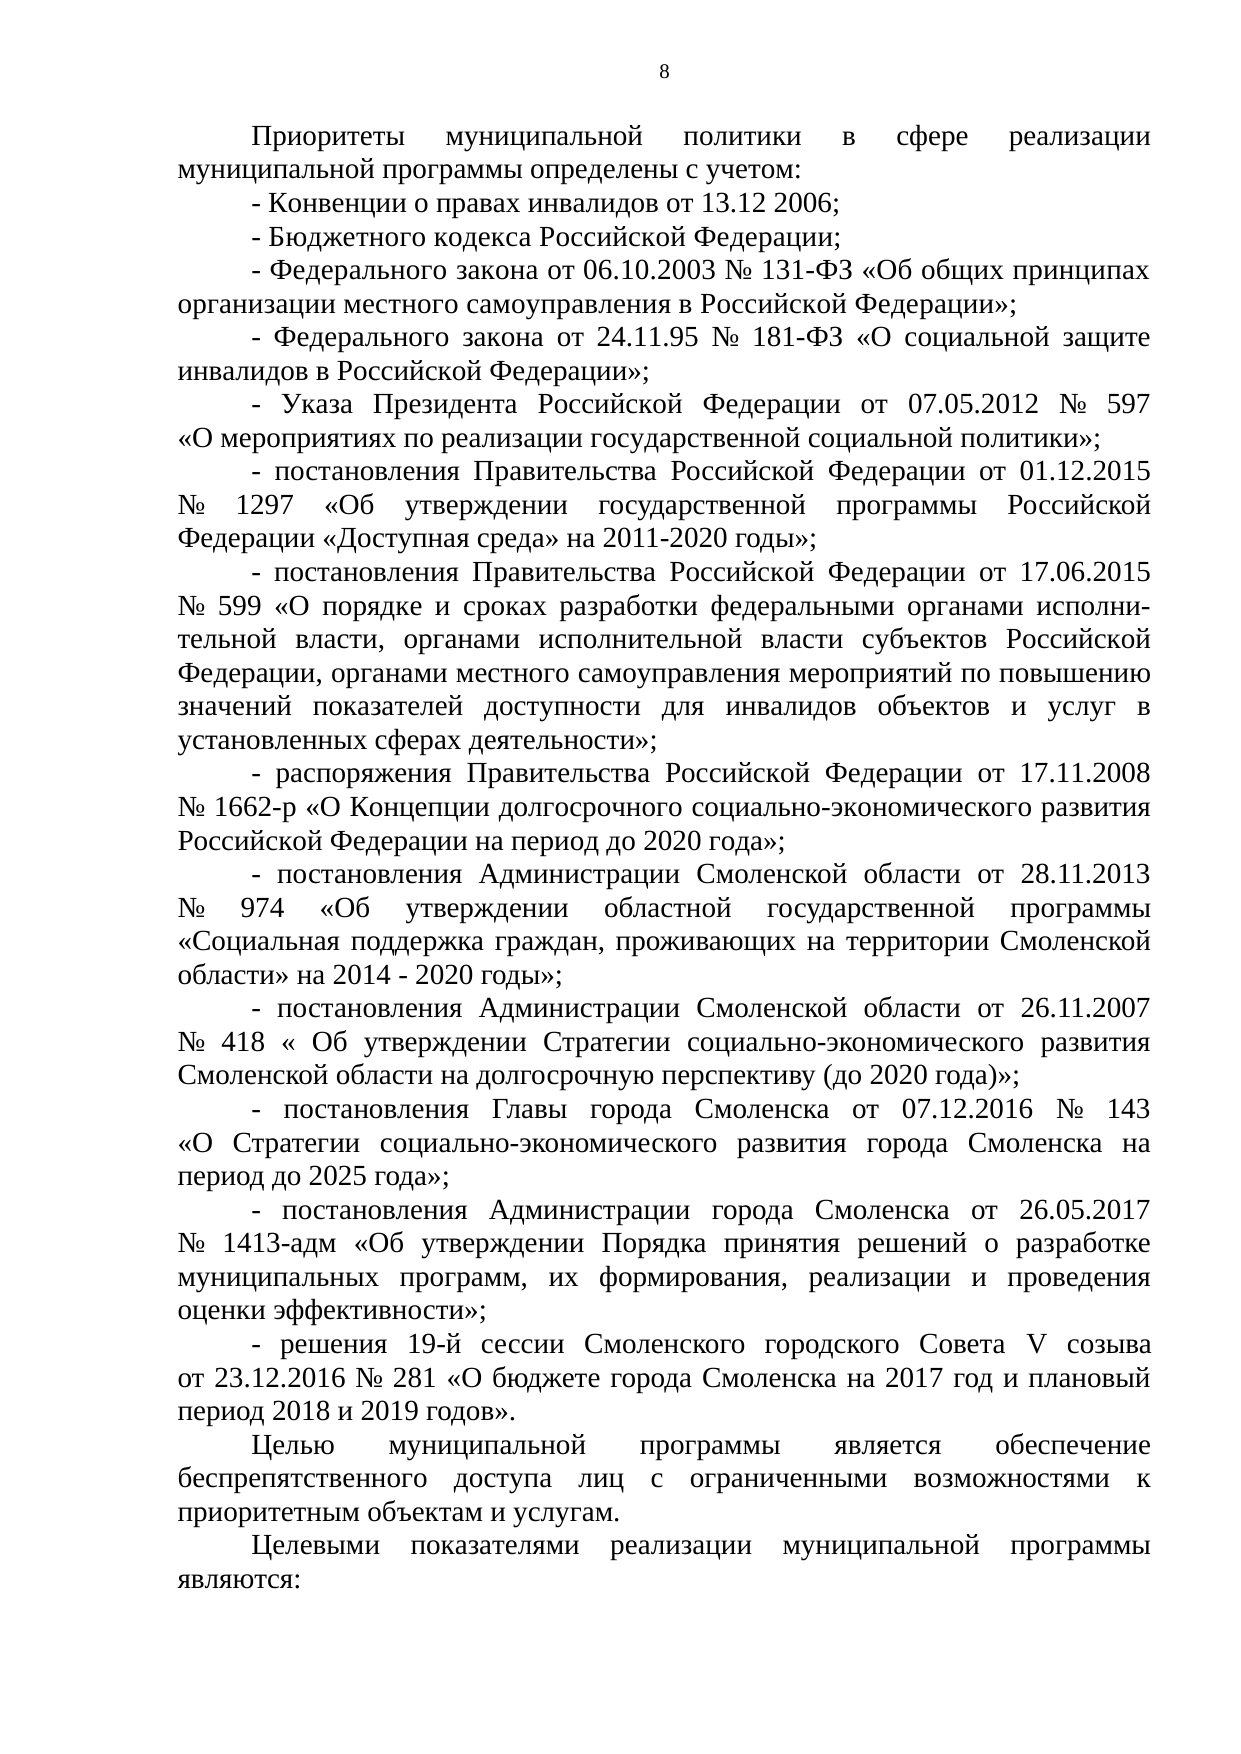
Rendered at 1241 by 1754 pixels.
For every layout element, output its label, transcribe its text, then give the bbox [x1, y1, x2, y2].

text Целью муниципальной программы является обеспечение беспрепятственного доступа лиц с ограниченными возможностями к приоритетным объектам и услугам. [177, 1427, 1152, 1527]
text - Указа Президента Российской Федерации от 07.05.2012 № 597 «О мероприятиях по реализации государственной социальной политики»; [177, 386, 1152, 453]
text - постановления Администрации города Смоленска от 26.05.2017 № 1413-адм «Об утверждении Порядка принятия решений о разработке муниципальных программ, их формирования, реализации и проведения оценки эффективности»; [177, 1192, 1152, 1326]
text - постановления Правительства Российской Федерации от 01.12.2015 № 1297 «Об утверждении государственной программы Российской Федерации «Доступная среда» на 2011-2020 годы»; [177, 453, 1152, 554]
text - распоряжения Правительства Российской Федерации от 17.11.2008 № 1662-р «О Концепции долгосрочного социально-экономического развития Российской Федерации на период до 2020 года»; [177, 756, 1152, 856]
text Приоритеты муниципальной политики в сфере реализации муниципальной программы определены с учетом: [177, 118, 1152, 185]
text - Конвенции о правах инвалидов от 13.12 2006; [177, 185, 1152, 219]
text - постановления Правительства Российской Федерации от 17.06.2015 № 599 «О порядке и сроках разработки федеральными органами исполни-тельной власти, органами исполнительной власти субъектов Российской Федерации, органами местного самоуправления мероприятий по повышению значений показателей доступности для инвалидов объектов и услуг в установленных сферах деятельности»; [177, 554, 1152, 756]
text - Бюджетного кодекса Российской Федерации; [177, 219, 1152, 252]
text - постановления Главы города Смоленска от 07.12.2016 № 143 «О Стратегии социально-экономического развития города Смоленска на период до 2025 года»; [177, 1091, 1152, 1192]
text - Федерального закона от 24.11.95 № 181-ФЗ «О социальной защите инвалидов в Российской Федерации»; [177, 319, 1152, 386]
text Целевыми показателями реализации муниципальной программы являются: [177, 1527, 1152, 1594]
text - решения 19-й сессии Смоленского городского Совета V созыва от 23.12.2016 № 281 «О бюджете города Смоленска на 2017 год и плановый период 2018 и 2019 годов». [177, 1326, 1152, 1427]
text - постановления Администрации Смоленской области от 28.11.2013 № 974 «Об утверждении областной государственной программы «Социальная поддержка граждан, проживающих на территории Смоленской области» на 2014 - 2020 годы»; [177, 856, 1152, 990]
text - постановления Администрации Смоленской области от 26.11.2007 № 418 « Об утверждении Стратегии социально-экономического развития Смоленской области на долгосрочную перспективу (до 2020 года)»; [177, 990, 1152, 1091]
text - Федерального закона от 06.10.2003 № 131-ФЗ «Об общих принципах организации местного самоуправления в Российской Федерации»; [177, 252, 1152, 319]
